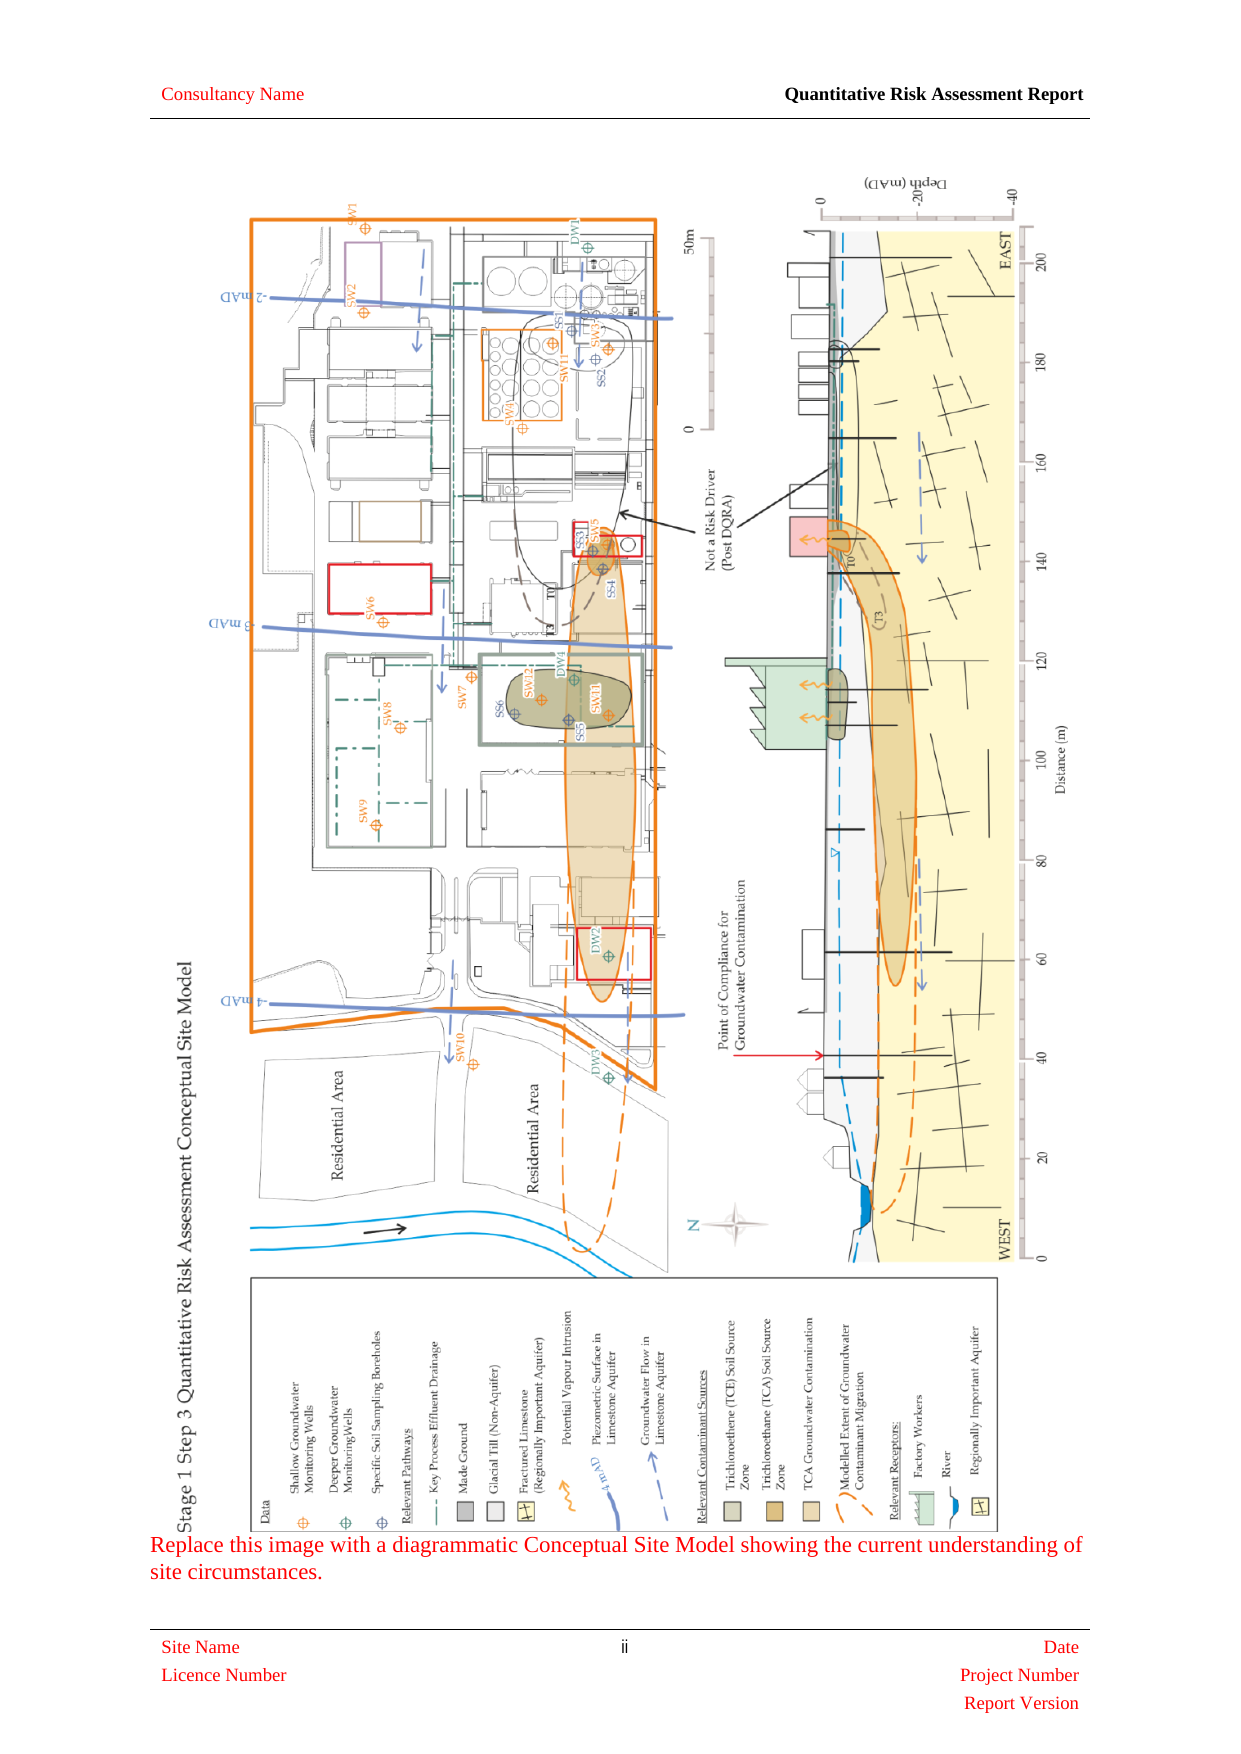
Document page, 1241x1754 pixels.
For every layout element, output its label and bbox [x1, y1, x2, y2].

text [150, 1531, 1090, 1584]
picture [173, 178, 1068, 1532]
